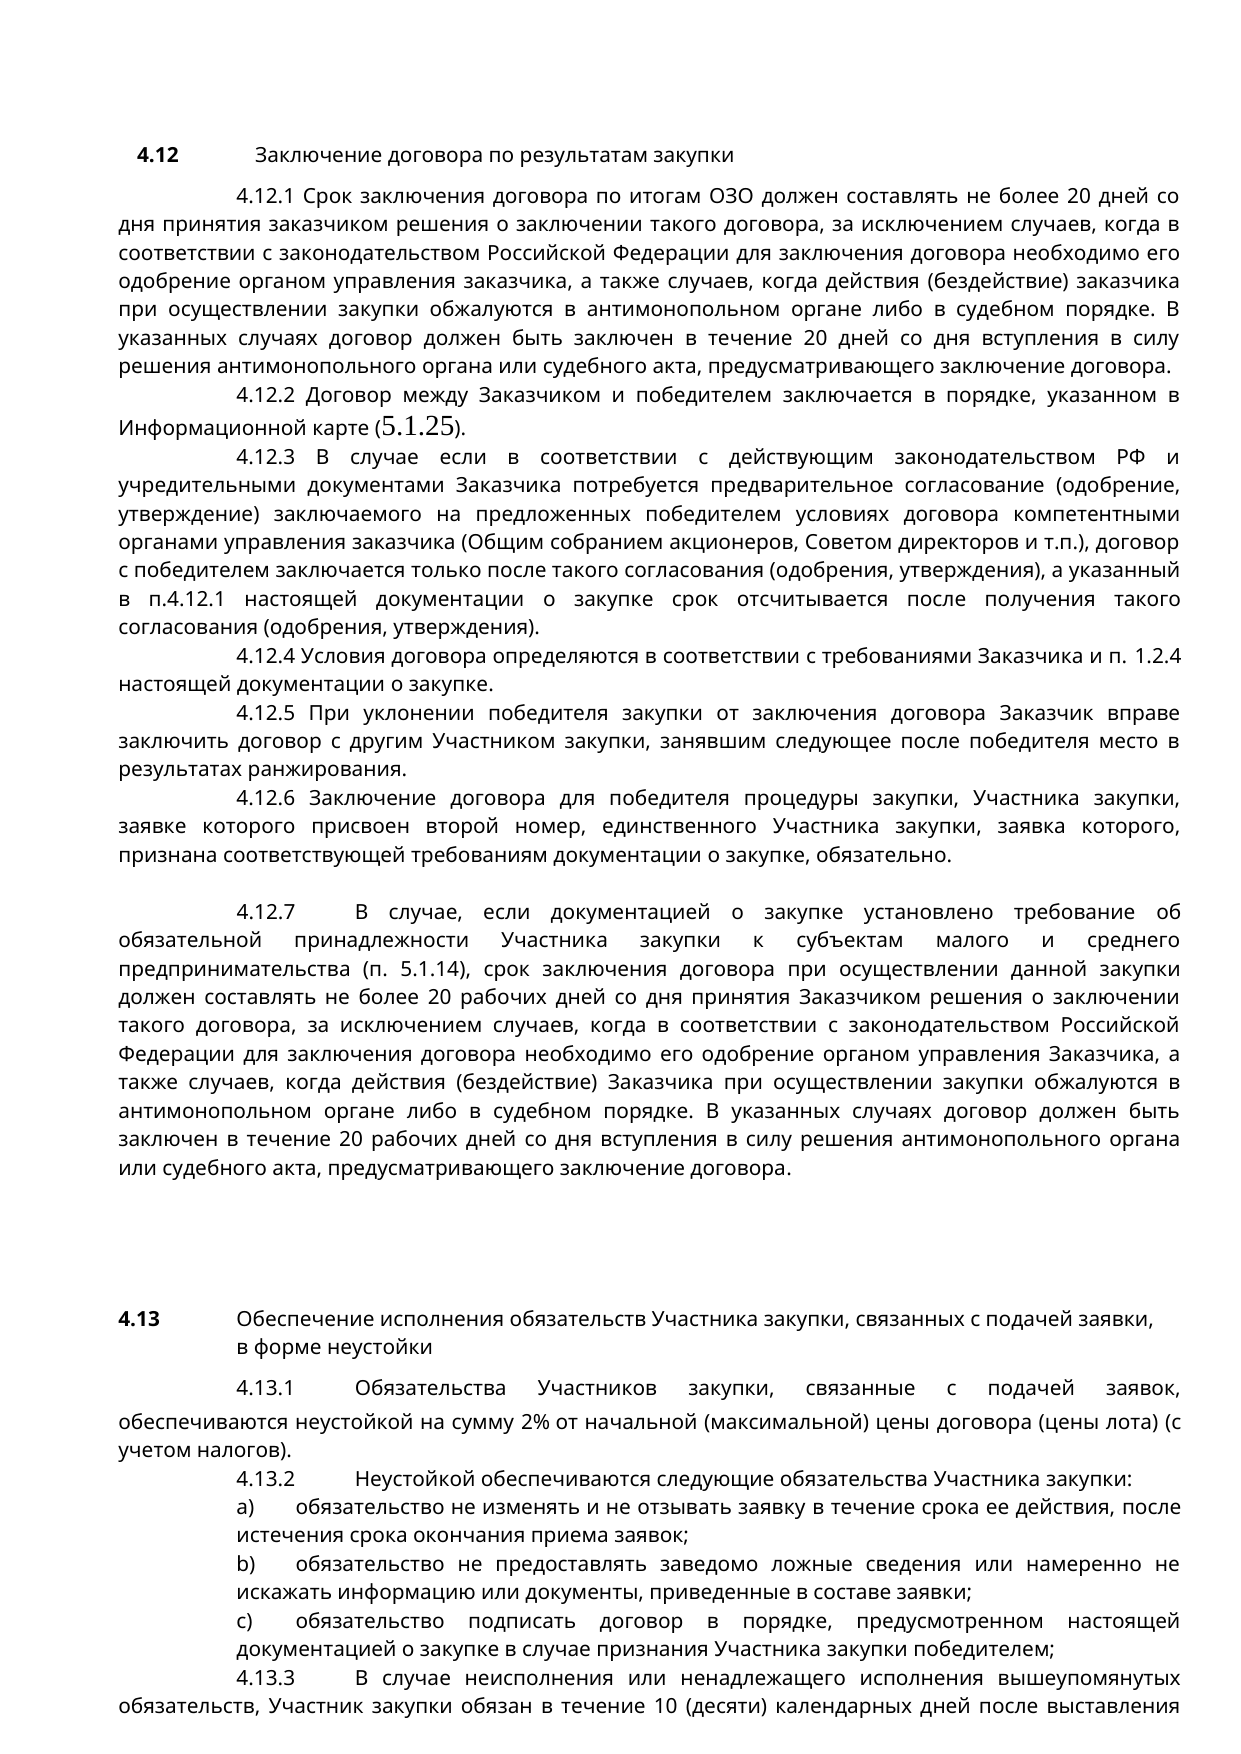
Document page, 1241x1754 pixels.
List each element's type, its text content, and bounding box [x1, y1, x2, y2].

text 4.12.1 Срок заключения договора по итогам ОЗО должен составлять не более 20 дней со дня принятия заказчиком решения о заключении такого договора, за исключением случаев, когда в соответствии с законодательством Российской Федерации для заключения договора необходимо его одобрение органом управления заказчика, а также случаев, когда действия (бездействие) заказчика при осуществлении закупки обжалуются в антимонопольном органе либо в судебном порядке. В указанных случаях договор должен быть заключен в течение 20 дней со дня вступления в силу решения антимонопольного органа или судебного акта, предусматривающего заключение договора. [118, 181, 1181, 380]
list обязательство подписать договор в порядке, предусмотренном настоящей документацией о закупке в случае признания Участника закупки победителем; [236, 1606, 1181, 1663]
text 4.12.3 В случае если в соответствии с действующим законодательством РФ и учредительными документами Заказчика потребуется предварительное согласование (одобрение, утверждение) заключаемого на предложенных победителем условиях договора компетентными органами управления заказчика (Общим собранием акционеров, Советом директоров и т.п.), договор с победителем заключается только после такого согласования (одобрения, утверждения), а указанный в п.4.12.1 настоящей документации о закупке срок отсчитывается после получения такого согласования (одобрения, утверждения). [118, 442, 1181, 641]
subtitle Обеспечение исполнения обязательств Участника закупки, связанных с подачей заявки, в форме неустойки [118, 1304, 1181, 1361]
list Обязательства Участников закупки, связанные с подачей заявок, обеспечиваются неустойкой на сумму 2% от начальной (максимальной) цены договора (цены лота) (с учетом налогов). [118, 1373, 1181, 1464]
text 4.12.4 Условия договора определяются в соответствии с требованиями Заказчика и п. 1.2.4 настоящей документации о закупке. [118, 641, 1181, 698]
subtitle Заключение договора по результатам закупки [137, 140, 1181, 168]
text 4.12.6 Заключение договора для победителя процедуры закупки, Участника закупки, заявке которого присвоен второй номер, единственного Участника закупки, заявка которого, признана соответствующей требованиям документации о закупке, обязательно. [118, 783, 1181, 868]
list обязательство не изменять и не отзывать заявку в течение срока ее действия, после истечения срока окончания приема заявок; [236, 1492, 1181, 1549]
list обязательство не предоставлять заведомо ложные сведения или намеренно не искажать информацию или документы, приведенные в составе заявки; [236, 1549, 1181, 1606]
text 4.12.2 Договор между Заказчиком и победителем заключается в порядке, указанном в Информационной карте (5.1.27). [118, 380, 1181, 442]
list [118, 1663, 1181, 1720]
list Неустойкой обеспечиваются следующие обязательства Участника закупки: [118, 1464, 1181, 1492]
text 4.12.5 При уклонении победителя закупки от заключения договора Заказчик вправе заключить договор с другим Участником закупки, занявшим следующее после победителя место в результатах ранжирования. [118, 698, 1181, 783]
list В случае, если документацией о закупке установлено требование об обязательной принадлежности Участника закупки к субъектам малого и среднего предпринимательства (п. 5.1.14), срок заключения договора при осуществлении данной закупки должен составлять не более 20 рабочих дней со дня принятия Заказчиком решения о заключении такого договора, за исключением случаев, когда в соответствии с законодательством Российской Федерации для заключения договора необходимо его одобрение органом управления Заказчика, а также случаев, когда действия (бездействие) Заказчика при осуществлении закупки обжалуются в антимонопольном органе либо в судебном порядке. В указанных случаях договор должен быть заключен в течение 20 рабочих дней со дня вступления в силу решения антимонопольного органа или судебного акта, предусматривающего заключение договора. [118, 897, 1181, 1181]
